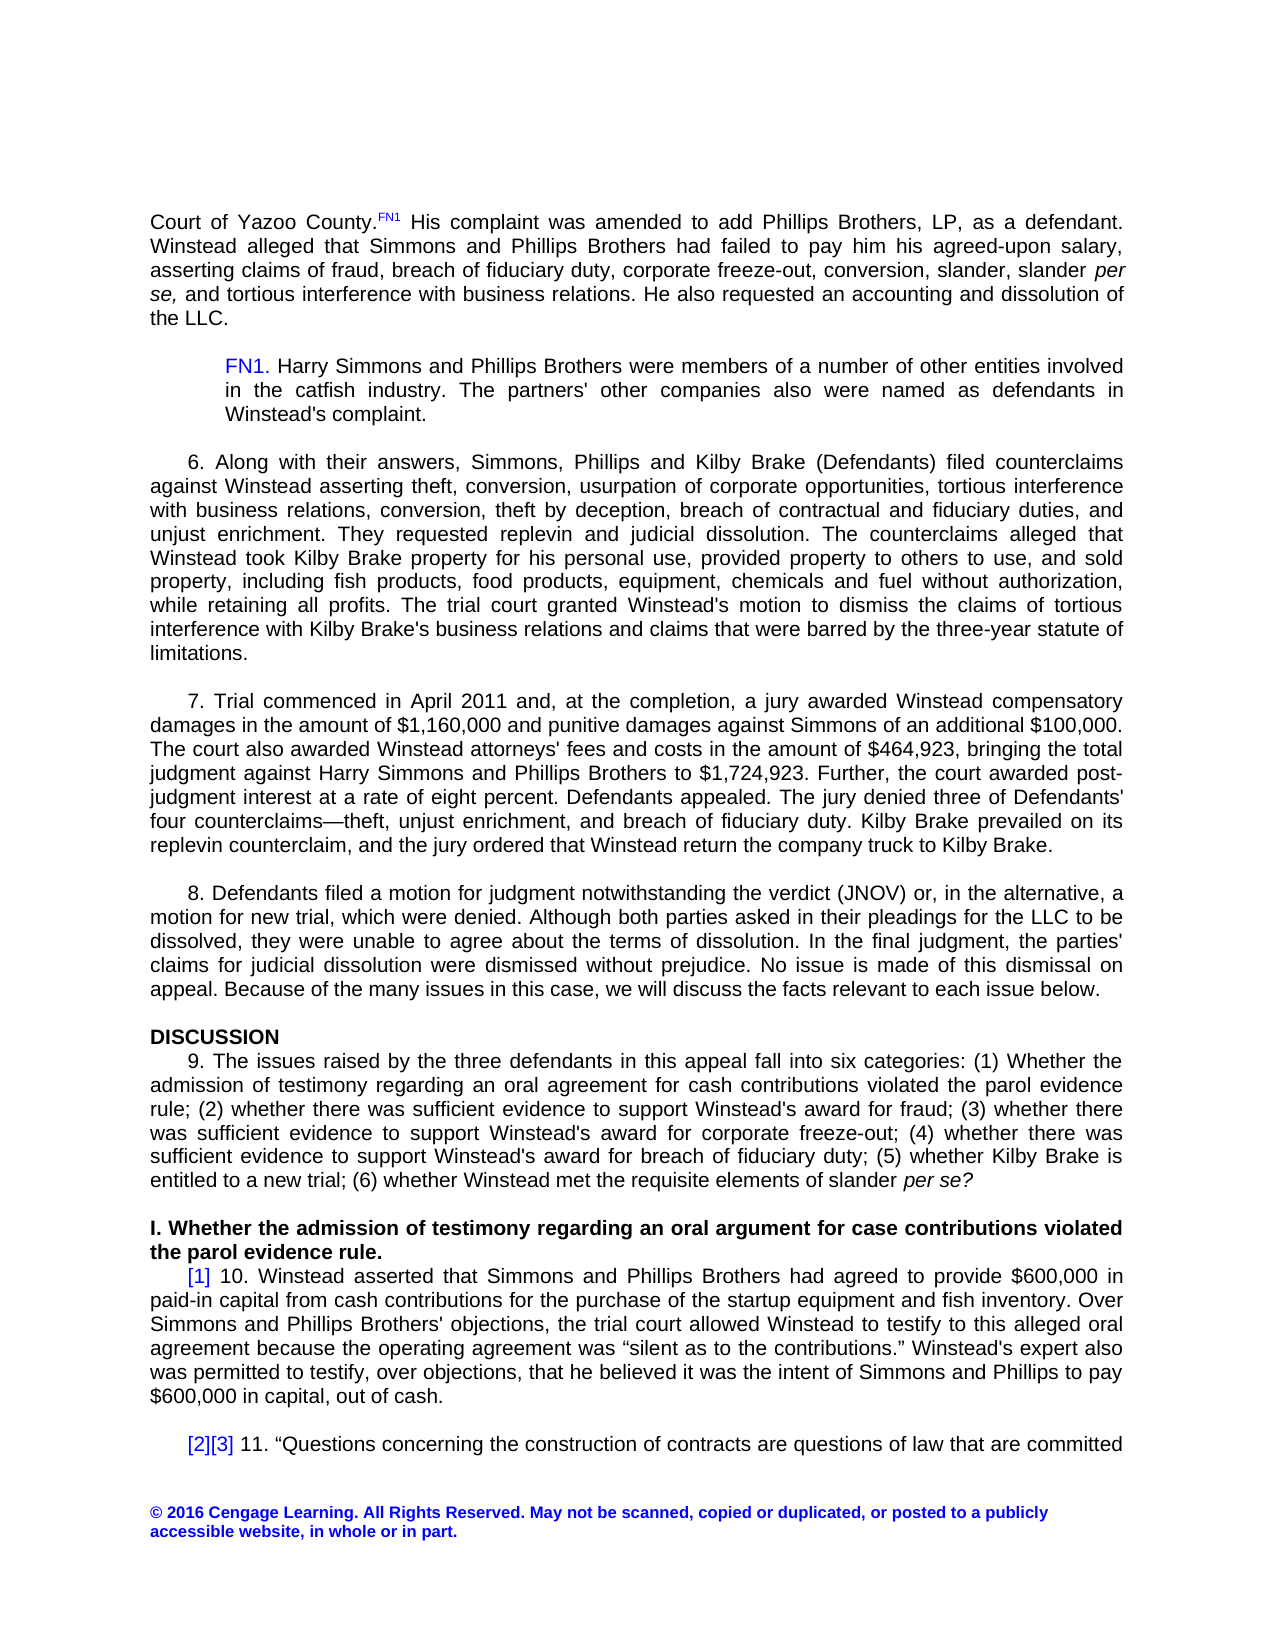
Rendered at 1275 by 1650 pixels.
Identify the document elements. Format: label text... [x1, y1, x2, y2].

text FN1. Harry Simmons and Phillips Brothers were members of a number of other entities involved in the catfish industry. The partners' other companies also were named as defendants in Winstead's complaint. [225, 354, 1125, 426]
text [1] 10. Winstead asserted that Simmons and Phillips Brothers had agreed to provide $600,000 in paid-in capital from cash contributions for the purchase of the startup equipment and fish inventory. Over Simmons and Phillips Brothers' objections, the trial court allowed Winstead to testify to this alleged oral agreement because the operating agreement was “silent as to the contributions.” Winstead's expert also was permitted to testify, over objections, that he believed it was the intent of Simmons and Phillips to pay $600,000 in capital, out of cash. [150, 1264, 1125, 1408]
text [150, 210, 1125, 330]
text I. Whether the admission of testimony regarding an oral argument for case contributions violated the parol evidence rule. [150, 1216, 1125, 1264]
text 6. Along with their answers, Simmons, Phillips and Kilby Brake (Defendants) filed counterclaims against Winstead asserting theft, conversion, usurpation of corporate opportunities, tortious interference with business relations, conversion, theft by deception, breach of contractual and fiduciary duties, and unjust enrichment. They requested replevin and judicial dissolution. The counterclaims alleged that Winstead took Kilby Brake property for his personal use, provided property to others to use, and sold property, including fish products, food products, equipment, chemicals and fuel without authorization, while retaining all profits. The trial court granted Winstead's motion to dismiss the claims of tortious interference with Kilby Brake's business relations and claims that were barred by the three-year statute of limitations. [150, 449, 1125, 665]
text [150, 1432, 1125, 1456]
text 8. Defendants filed a motion for judgment notwithstanding the verdict (JNOV) or, in the alternative, a motion for new trial, which were denied. Although both parties asked in their pleadings for the LLC to be dissolved, they were unable to agree about the terms of dissolution. In the final judgment, the parties' claims for judicial dissolution were dismissed without prejudice. No issue is made of this dismissal on appeal. Because of the many issues in this case, we will discuss the facts relevant to each issue below. [150, 881, 1125, 1001]
text 7. Trial commenced in April 2011 and, at the completion, a jury awarded Winstead compensatory damages in the amount of $1,160,000 and punitive damages against Simmons of an additional $100,000. The court also awarded Winstead attorneys' fees and costs in the amount of $464,923, bringing the total judgment against Harry Simmons and Phillips Brothers to $1,724,923. Further, the court awarded post-judgment interest at a rate of eight percent. Defendants appealed. The jury denied three of Defendants' four counterclaims—theft, unjust enrichment, and breach of fiduciary duty. Kilby Brake prevailed on its replevin counterclaim, and the jury ordered that Winstead return the company truck to Kilby Brake. [150, 689, 1125, 857]
text DISCUSSION [150, 1024, 1125, 1048]
text 9. The issues raised by the three defendants in this appeal fall into six categories: (1) Whether the admission of testimony regarding an oral agreement for cash contributions violated the parol evidence rule; (2) whether there was sufficient evidence to support Winstead's award for fraud; (3) whether there was sufficient evidence to support Winstead's award for corporate freeze-out; (4) whether there was sufficient evidence to support Winstead's award for breach of fiduciary duty; (5) whether Kilby Brake is entitled to a new trial; (6) whether Winstead met the requisite elements of slander per se? [150, 1048, 1125, 1192]
